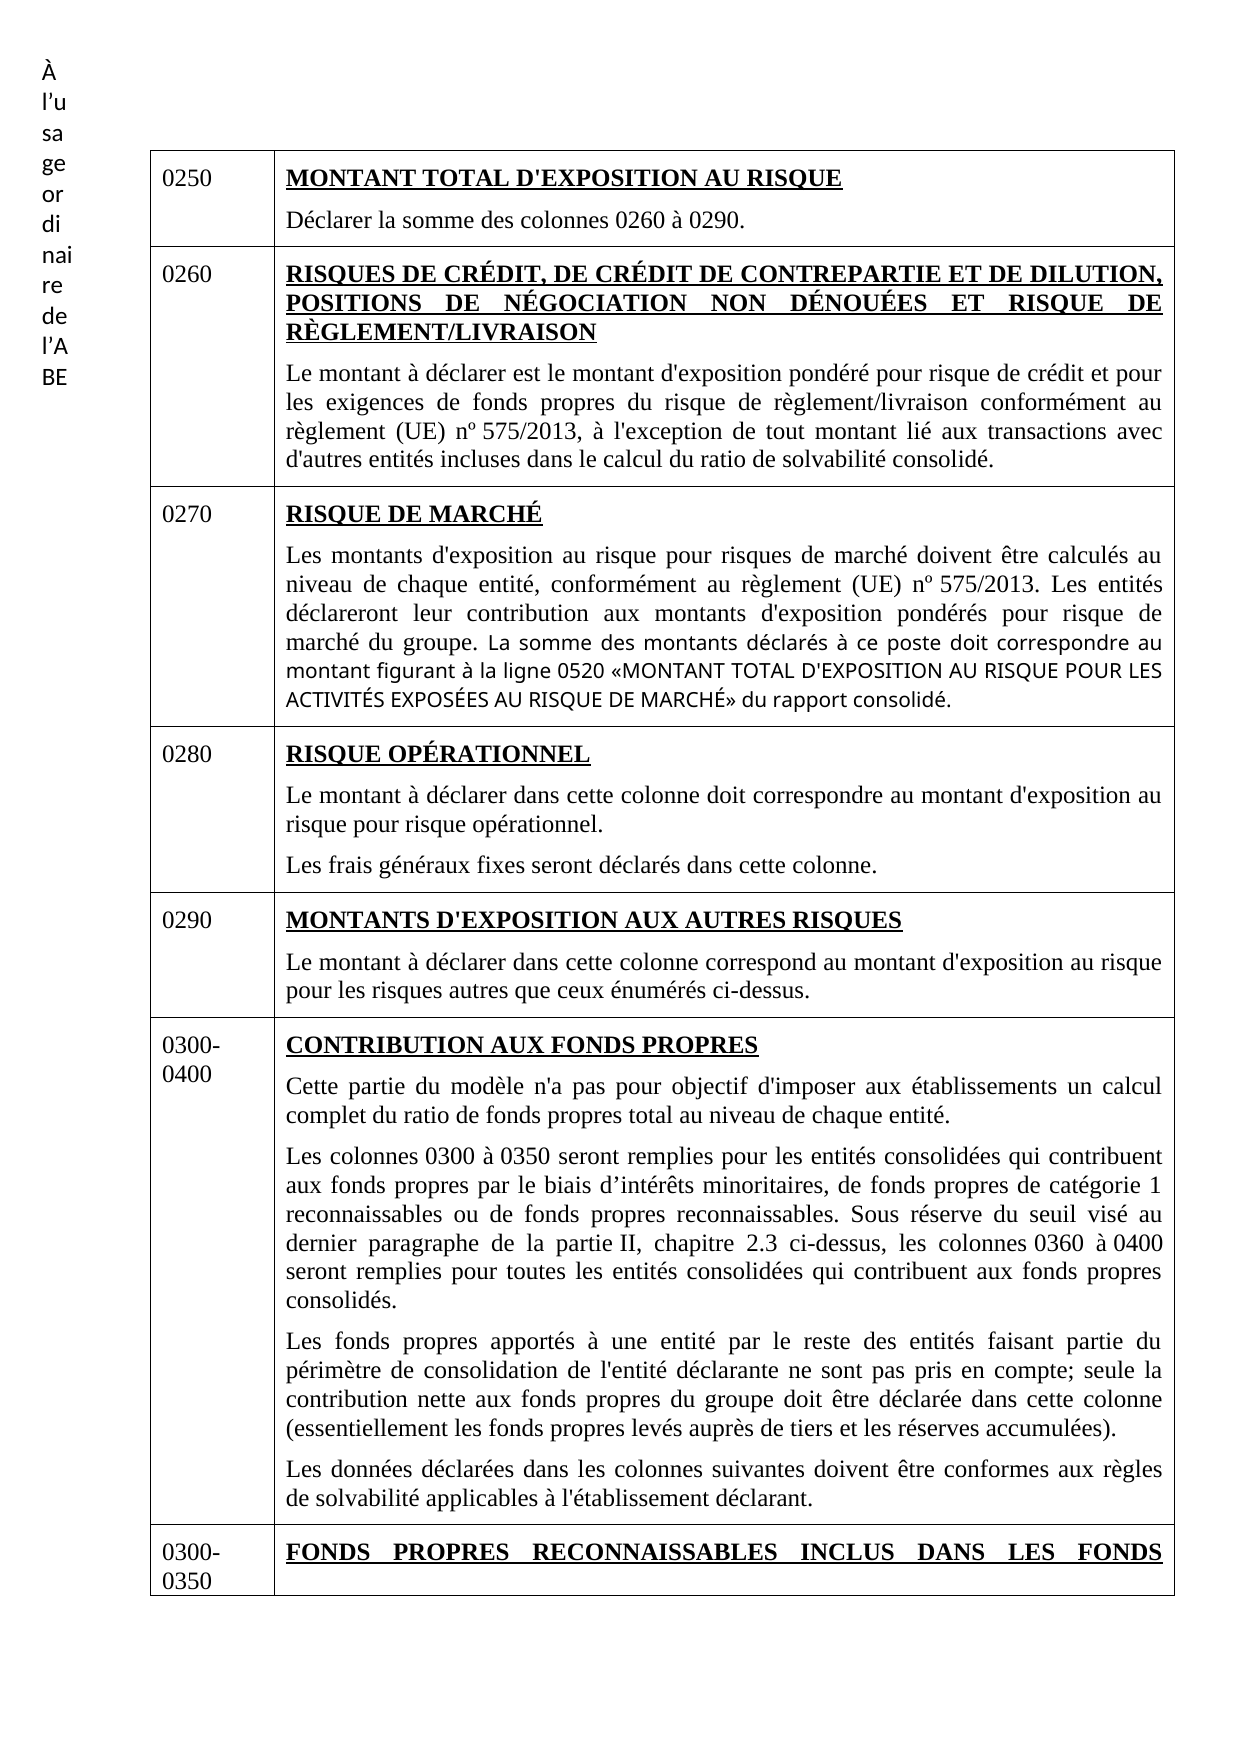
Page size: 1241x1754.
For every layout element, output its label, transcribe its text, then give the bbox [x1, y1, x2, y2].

table_cell 0300-0350 [151, 1525, 274, 1595]
table_cell 0280 [151, 727, 274, 892]
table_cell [275, 1525, 1174, 1595]
table_cell 0290 [151, 893, 274, 1017]
table_cell CONTRIBUTION AUX FONDS PROPRES Cette partie du modèle n'a pas pour objectif d'imposer aux établissements un calcul complet du ratio de fonds propres total au niveau de chaque entité. Les colonnes 0300 à 0350 seront remplies pour les entités consolidées qui contribuent aux fonds propres par le biais d’intérêts minoritaires, de fonds propres de catégorie 1 reconnaissables ou de fonds propres reconnaissables. Sous réserve du seuil visé au dernier paragraphe de la partie II, chapitre 2.3 ci-dessus, les colonnes 0360 à 0400 seront remplies pour toutes les entités consolidées qui contribuent aux fonds propres consolidés. Les fonds propres apportés à une entité par le reste des entités faisant partie du périmètre de consolidation de l'entité déclarante ne sont pas pris en compte; seule la contribution nette aux fonds propres du groupe doit être déclarée dans cette colonne (essentiellement les fonds propres levés auprès de tiers et les réserves accumulées). Les données déclarées dans les colonnes suivantes doivent être conformes aux règles de solvabilité applicables à l'établissement déclarant. [275, 1018, 1174, 1524]
table_cell 0260 [151, 247, 274, 486]
table_cell RISQUE DE MARCHÉ Les montants d'exposition au risque pour risques de marché doivent être calculés au niveau de chaque entité, conformément au règlement (UE) nº 575/2013. Les entités déclareront leur contribution aux montants d'exposition pondérés pour risque de marché du groupe. La somme des montants déclarés à ce poste doit correspondre au montant figurant à la ligne 0520 «MONTANT TOTAL D'EXPOSITION AU RISQUE POUR LES ACTIVITÉS EXPOSÉES AU RISQUE DE MARCHÉ» du rapport consolidé. [275, 487, 1174, 726]
table_cell RISQUES DE CRÉDIT, DE CRÉDIT DE CONTREPARTIE ET DE DILUTION, POSITIONS DE NÉGOCIATION NON DÉNOUÉES ET RISQUE DE RÈGLEMENT/LIVRAISON Le montant à déclarer est le montant d'exposition pondéré pour risque de crédit et pour les exigences de fonds propres du risque de règlement/livraison conformément au règlement (UE) nº 575/2013, à l'exception de tout montant lié aux transactions avec d'autres entités incluses dans le calcul du ratio de solvabilité consolidé. [275, 247, 1174, 486]
table_cell 0300-0400 [151, 1018, 274, 1524]
table_cell RISQUE OPÉRATIONNEL Le montant à déclarer dans cette colonne doit correspondre au montant d'exposition au risque pour risque opérationnel. Les frais généraux fixes seront déclarés dans cette colonne. [275, 727, 1174, 892]
table_cell 0270 [151, 487, 274, 726]
table_cell MONTANTS D'EXPOSITION AUX AUTRES RISQUES Le montant à déclarer dans cette colonne correspond au montant d'exposition au risque pour les risques autres que ceux énumérés ci-dessus. [275, 893, 1174, 1017]
table_cell MONTANT TOTAL D'EXPOSITION AU RISQUE Déclarer la somme des colonnes 0260 à 0290. [275, 151, 1174, 246]
table_cell 0250 [151, 151, 274, 246]
